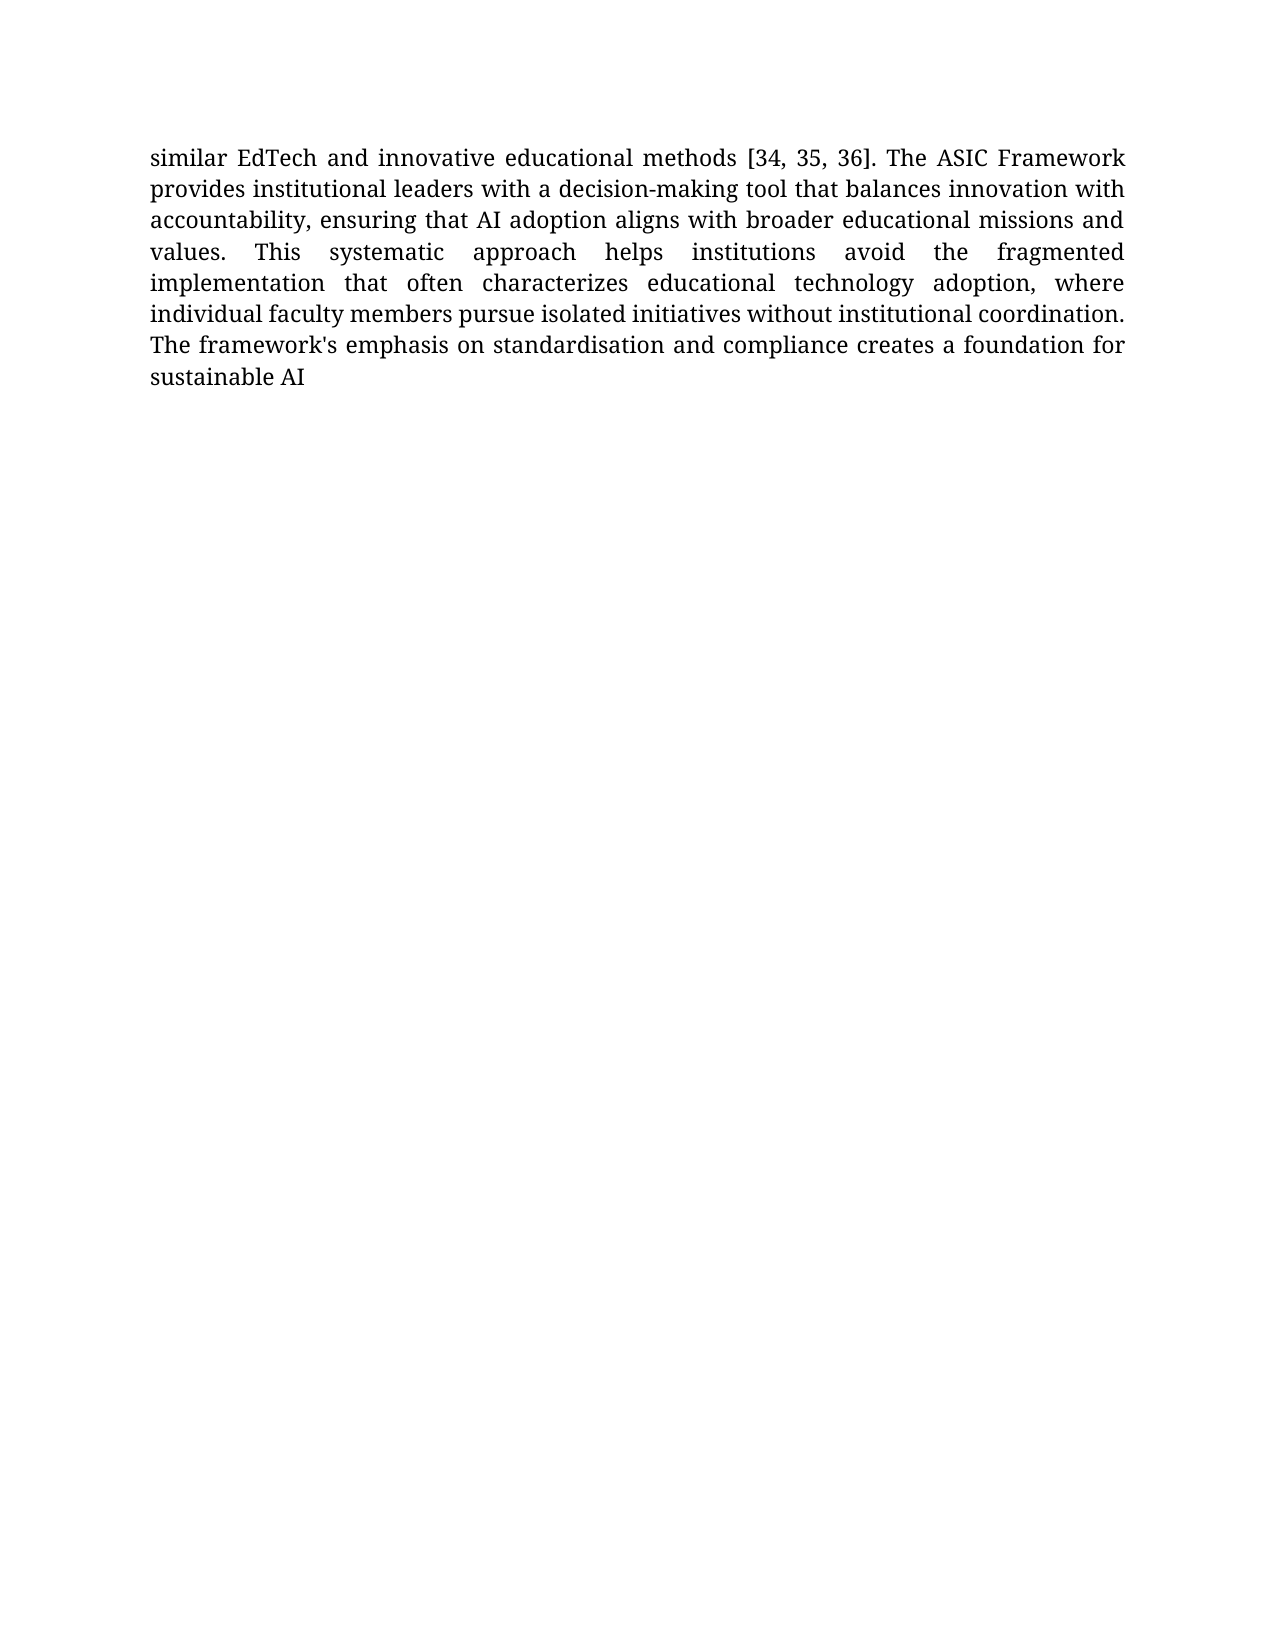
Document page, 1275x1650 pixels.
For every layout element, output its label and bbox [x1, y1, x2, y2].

text [150, 142, 1126, 392]
